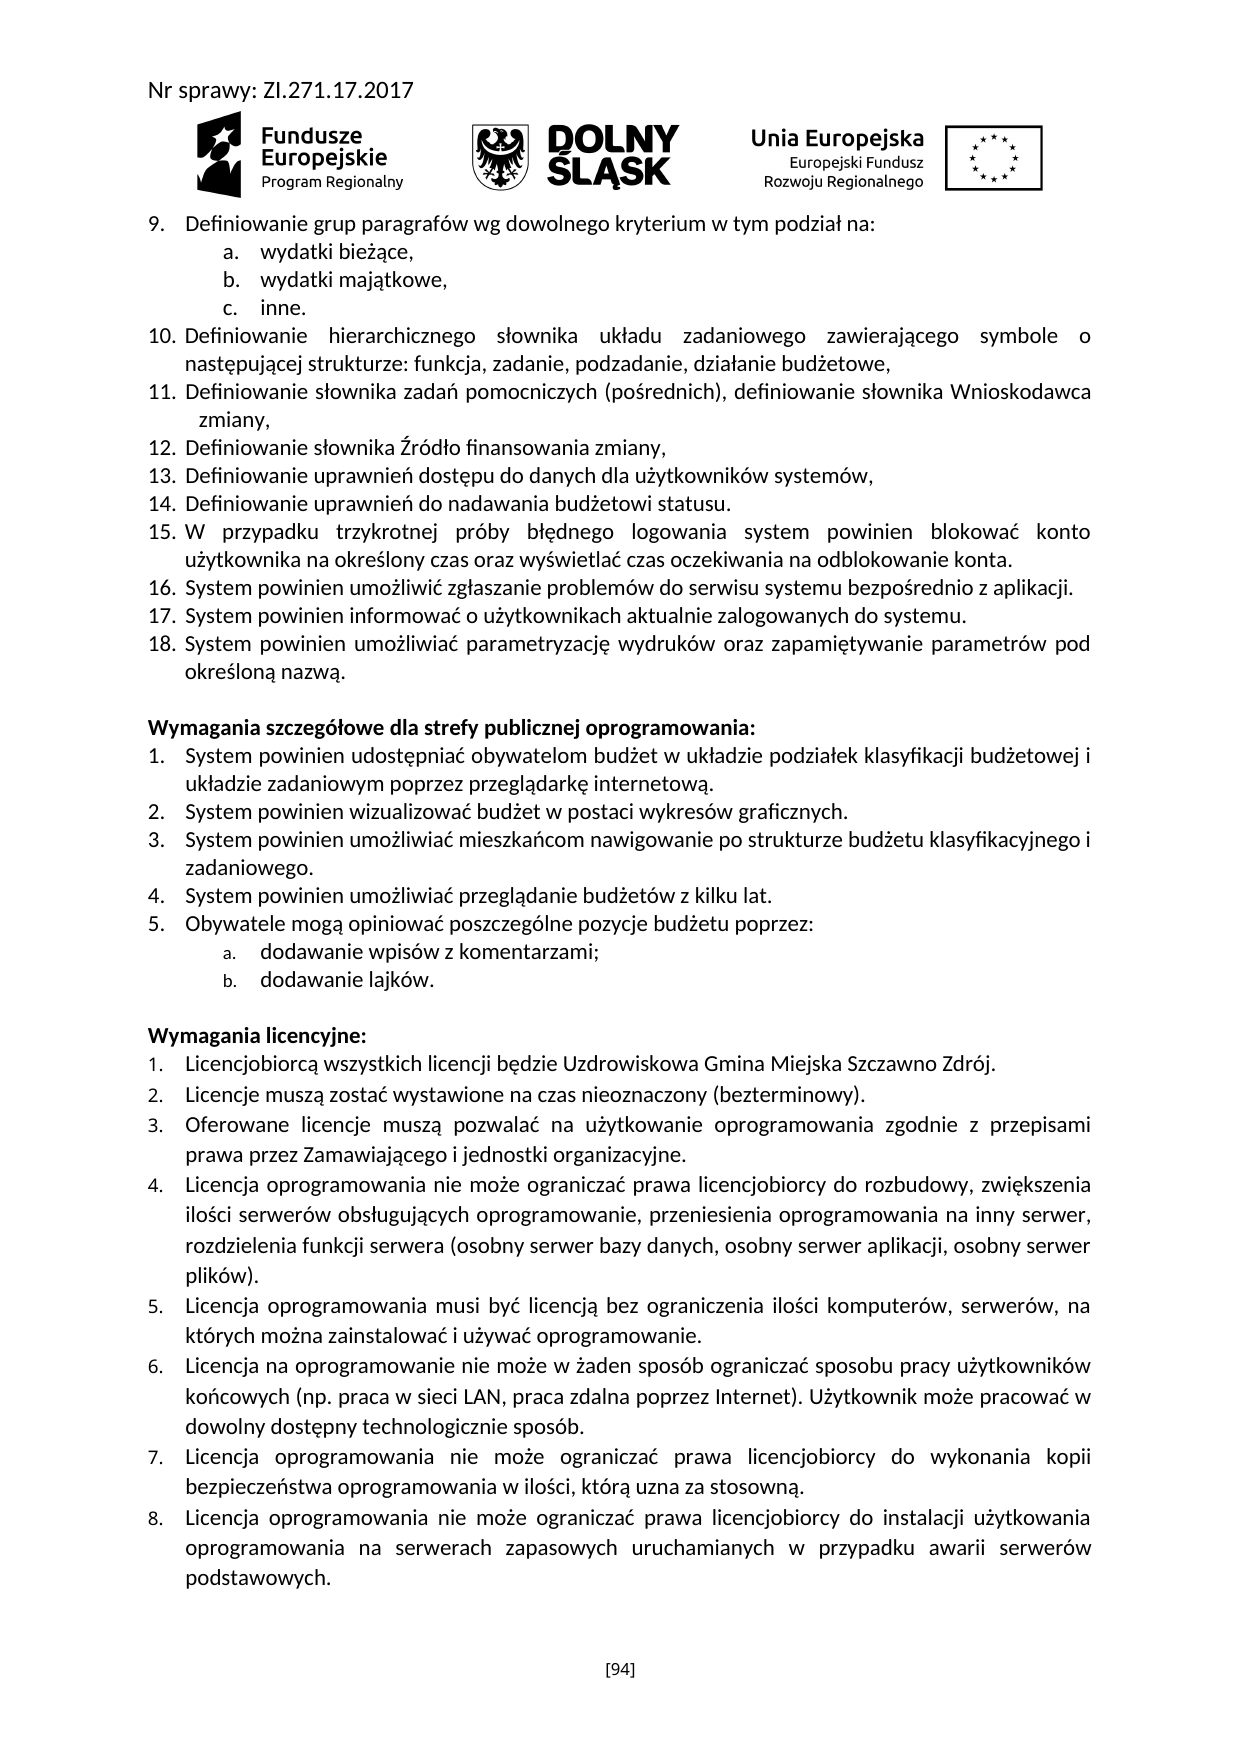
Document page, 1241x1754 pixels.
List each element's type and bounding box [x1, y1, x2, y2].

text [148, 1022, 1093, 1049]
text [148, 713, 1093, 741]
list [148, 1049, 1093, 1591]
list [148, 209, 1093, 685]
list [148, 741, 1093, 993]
picture [197, 104, 1043, 209]
